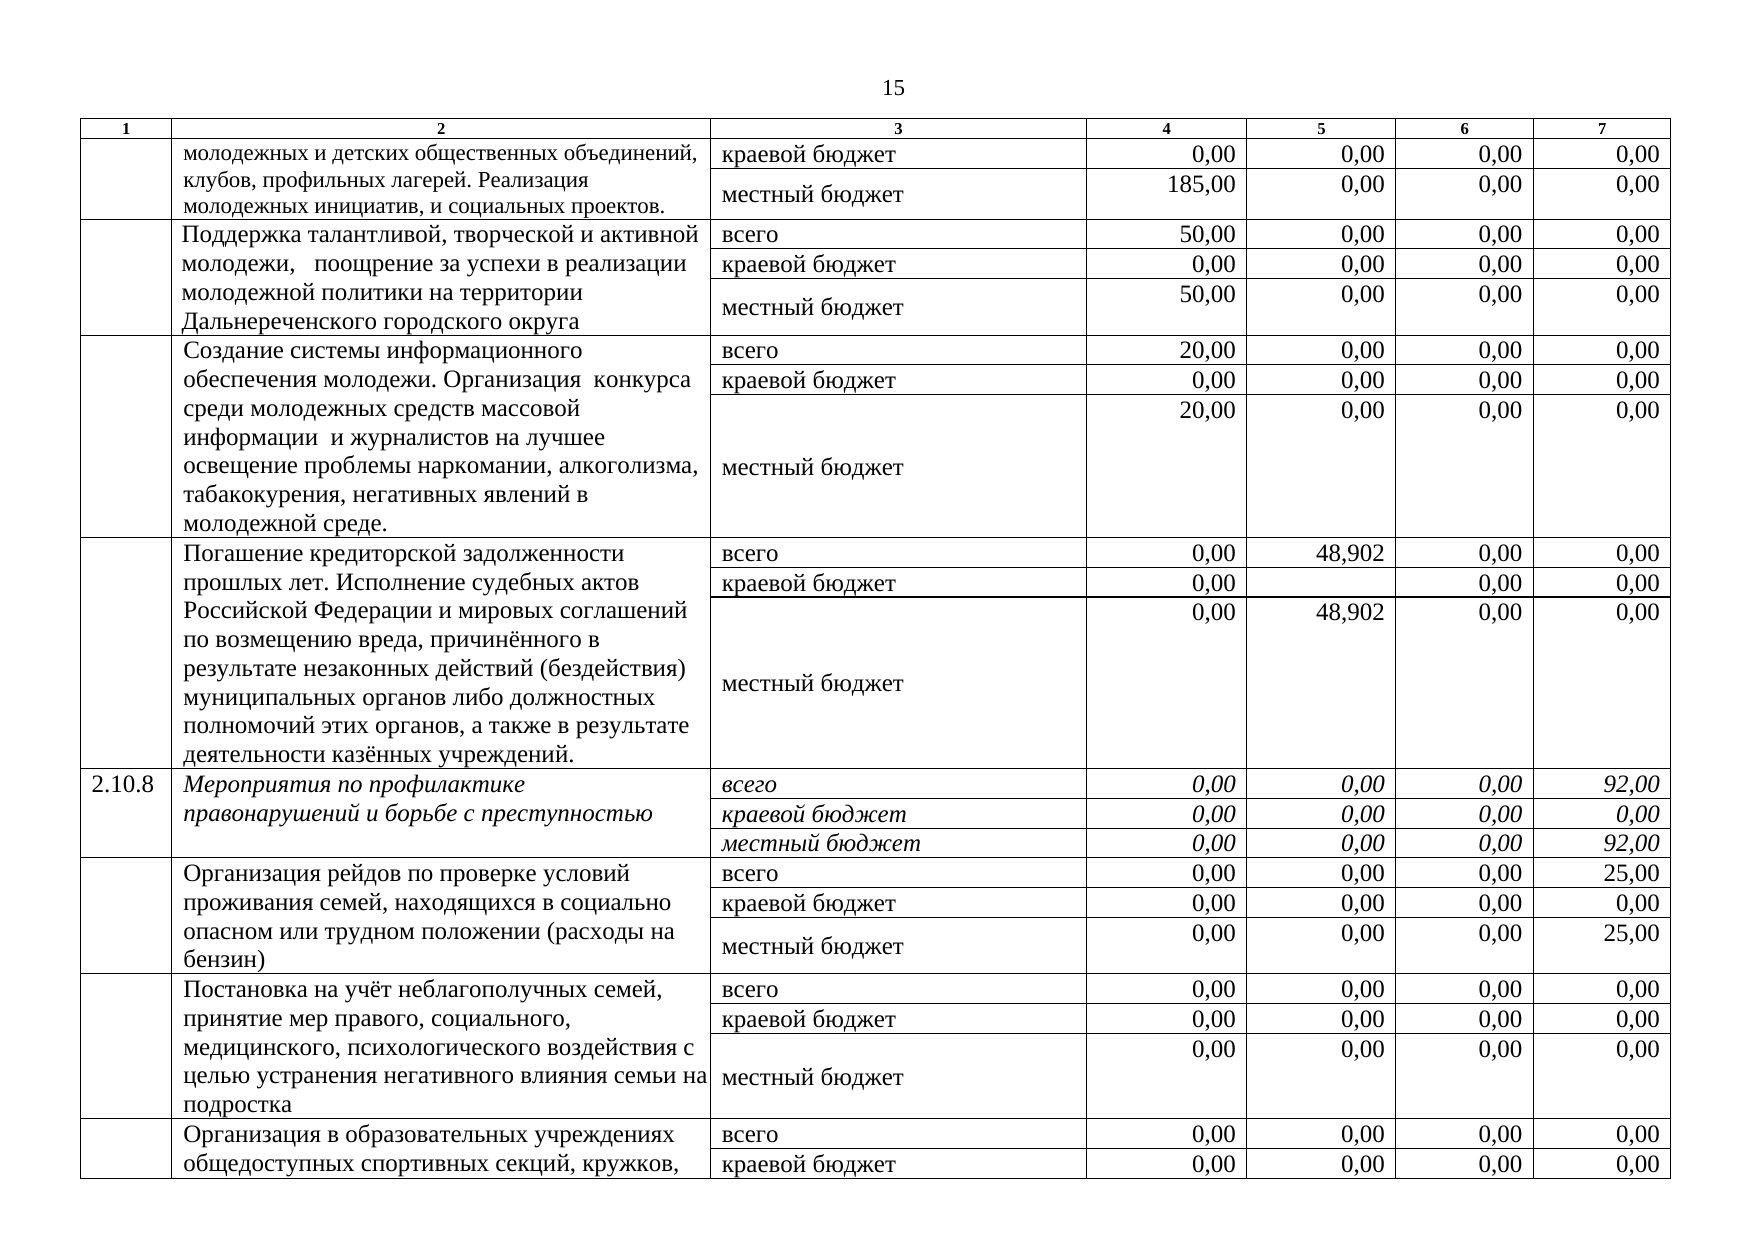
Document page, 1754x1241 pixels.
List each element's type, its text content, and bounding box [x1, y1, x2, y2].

table_cell [81, 858, 171, 973]
table_cell Организация в образовательных учреждениях общедоступных спортивных секций, кружков, клубов и привлечение к участию в них несовершеннолетних, склонных к совершению правонарушений [172, 1119, 710, 1178]
table_cell 0,00 [1396, 538, 1533, 567]
table_cell 2.10.8 [81, 769, 171, 857]
table_cell всего [711, 1119, 1086, 1148]
table_header 2 [172, 119, 710, 138]
table_cell 50,00 [1087, 279, 1246, 334]
table_cell 0,00 [1396, 799, 1533, 827]
table_cell 48,902 [1247, 598, 1395, 768]
table_cell 0,00 [1247, 279, 1395, 334]
table_cell [1247, 568, 1395, 596]
table_cell 0,00 [1087, 858, 1246, 887]
table_cell 48,902 [1247, 538, 1395, 567]
table_cell краевой бюджет [711, 139, 1086, 168]
table_cell 50,00 [1087, 220, 1246, 248]
table_cell местный бюджет [711, 1034, 1086, 1118]
table_cell [81, 974, 171, 1118]
table_cell 0,00 [1247, 336, 1395, 364]
table_cell 0,00 [1396, 974, 1533, 1003]
table_cell 0,00 [1247, 1149, 1395, 1178]
table_cell 0,00 [1396, 1004, 1533, 1033]
table_cell 0,00 [1396, 220, 1533, 248]
table_cell 0,00 [1534, 249, 1670, 278]
table_cell 0,00 [1534, 336, 1670, 364]
table_cell местный бюджет [711, 395, 1086, 537]
table_cell всего [711, 858, 1086, 887]
table_cell 0,00 [1247, 888, 1395, 917]
table_cell 0,00 [1247, 220, 1395, 248]
table_cell 0,00 [1534, 1149, 1670, 1178]
table_cell [81, 336, 171, 537]
table_cell 20,00 [1087, 336, 1246, 364]
table_cell 0,00 [1534, 1004, 1670, 1033]
table_cell [81, 1119, 171, 1178]
table_header 1 [81, 119, 171, 138]
table_cell 0,00 [1247, 799, 1395, 827]
table_cell местный бюджет [711, 169, 1086, 218]
table_cell 0,00 [1247, 918, 1395, 973]
table_cell 0,00 [1087, 918, 1246, 973]
table_cell 0,00 [1087, 1034, 1246, 1118]
table_cell 0,00 [1396, 829, 1533, 857]
table_cell всего [711, 538, 1086, 567]
table_cell краевой бюджет [711, 1004, 1086, 1033]
table_cell местный бюджет [711, 918, 1086, 973]
table_cell Постановка на учёт неблагополучных семей, принятие мер правого, социального, медицинского, психологического воздействия с целью устранения негативного влияния семьи на подростка [172, 974, 710, 1118]
table_cell местный бюджет [711, 279, 1086, 334]
table_cell 0,00 [1534, 974, 1670, 1003]
table_cell 0,00 [1087, 365, 1246, 394]
table_cell 0,00 [1396, 139, 1533, 168]
table_cell [81, 220, 171, 334]
table_cell 0,00 [1396, 395, 1533, 537]
table_cell 0,00 [1247, 365, 1395, 394]
table_cell краевой бюджет [711, 249, 1086, 278]
table_cell 0,00 [1247, 858, 1395, 887]
table_cell 0,00 [1247, 395, 1395, 537]
table_cell 0,00 [1247, 974, 1395, 1003]
table_cell 0,00 [1396, 1034, 1533, 1118]
table_cell 0,00 [1087, 1004, 1246, 1033]
table_cell 0,00 [1534, 220, 1670, 248]
table_cell всего [711, 336, 1086, 364]
table_cell 0,00 [1087, 538, 1246, 567]
table_cell 0,00 [1534, 169, 1670, 218]
table_cell 0,00 [1087, 139, 1246, 168]
table_cell [81, 538, 171, 768]
table_cell 0,00 [1247, 139, 1395, 168]
table_cell 0,00 [1534, 365, 1670, 394]
table_header 4 [1087, 119, 1246, 138]
table_cell 25,00 [1534, 858, 1670, 887]
table_header 7 [1534, 119, 1670, 138]
table_cell 0,00 [1534, 799, 1670, 827]
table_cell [172, 139, 710, 218]
table_cell 0,00 [1087, 1119, 1246, 1148]
table_cell 0,00 [1247, 769, 1395, 798]
table_cell 0,00 [1087, 568, 1246, 596]
table_cell 0,00 [1087, 598, 1246, 768]
table_cell местный бюджет [711, 829, 1086, 857]
table_cell 0,00 [1396, 279, 1533, 334]
table_cell всего [711, 220, 1086, 248]
table_cell 0,00 [1534, 598, 1670, 768]
table_cell краевой бюджет [711, 365, 1086, 394]
table_cell 0,00 [1087, 769, 1246, 798]
table_cell 0,00 [1087, 829, 1246, 857]
table_cell 0,00 [1396, 598, 1533, 768]
table_cell 0,00 [1087, 799, 1246, 827]
table_cell всего [711, 769, 1086, 798]
table_cell 0,00 [1534, 568, 1670, 596]
table_cell 0,00 [1396, 918, 1533, 973]
table_cell всего [711, 974, 1086, 1003]
table_cell краевой бюджет [711, 1149, 1086, 1178]
table_cell [81, 139, 171, 218]
table_cell Создание системы информационного обеспечения молодежи. Организация конкурса среди молодежных средств массовой информации и журналистов на лучшее освещение проблемы наркомании, алкоголизма, табакокурения, негативных явлений в молодежной среде. [172, 336, 710, 537]
table_cell 0,00 [1396, 365, 1533, 394]
table_cell 0,00 [1247, 249, 1395, 278]
table_cell Организация рейдов по проверке условий проживания семей, находящихся в социально опасном или трудном положении (расходы на бензин) [172, 858, 710, 973]
table_cell 0,00 [1247, 829, 1395, 857]
table_header 5 [1247, 119, 1395, 138]
table_cell краевой бюджет [711, 568, 1086, 596]
table_cell 0,00 [1396, 169, 1533, 218]
table_header 3 [711, 119, 1086, 138]
table_cell 0,00 [1087, 249, 1246, 278]
table_cell 92,00 [1534, 769, 1670, 798]
table_cell 0,00 [1534, 538, 1670, 567]
table_cell Мероприятия по профилактике правонарушений и борьбе с преступностью [172, 769, 710, 857]
table_cell местный бюджет [711, 598, 1086, 768]
table_cell 0,00 [1396, 858, 1533, 887]
table_cell 0,00 [1396, 888, 1533, 917]
table_cell Поддержка талантливой, творческой и активной молодежи, поощрение за успехи в реализации молодежной политики на территории Дальнереченского городского округа [172, 220, 710, 334]
table_cell 0,00 [1534, 888, 1670, 917]
table_cell 0,00 [1396, 568, 1533, 596]
table_cell 0,00 [1396, 249, 1533, 278]
table_cell 0,00 [1534, 1119, 1670, 1148]
table_cell 0,00 [1396, 336, 1533, 364]
table_cell 185,00 [1087, 169, 1246, 218]
table_cell 25,00 [1534, 918, 1670, 973]
table_cell 0,00 [1247, 169, 1395, 218]
table_cell краевой бюджет [711, 888, 1086, 917]
table_cell 0,00 [1247, 1119, 1395, 1148]
table_cell 0,00 [1396, 1119, 1533, 1148]
table_cell 0,00 [1534, 279, 1670, 334]
table_cell 92,00 [1534, 829, 1670, 857]
table_cell 0,00 [1087, 1149, 1246, 1178]
table_cell 20,00 [1087, 395, 1246, 537]
table_cell 0,00 [1247, 1034, 1395, 1118]
table_cell 0,00 [1247, 1004, 1395, 1033]
table_cell 0,00 [1087, 974, 1246, 1003]
table_cell 0,00 [1534, 1034, 1670, 1118]
table_cell 0,00 [1534, 395, 1670, 537]
table_cell 0,00 [1087, 888, 1246, 917]
table_cell 0,00 [1534, 139, 1670, 168]
table_cell Погашение кредиторской задолженности прошлых лет. Исполнение судебных актов Российской Федерации и мировых соглашений по возмещению вреда, причинённого в результате незаконных действий (бездействия) муниципальных органов либо должностных полномочий этих органов, а также в результате деятельности казённых учреждений. [172, 538, 710, 768]
table_cell краевой бюджет [711, 799, 1086, 827]
table_header 6 [1396, 119, 1533, 138]
table_cell 0,00 [1396, 1149, 1533, 1178]
table_cell 0,00 [1396, 769, 1533, 798]
